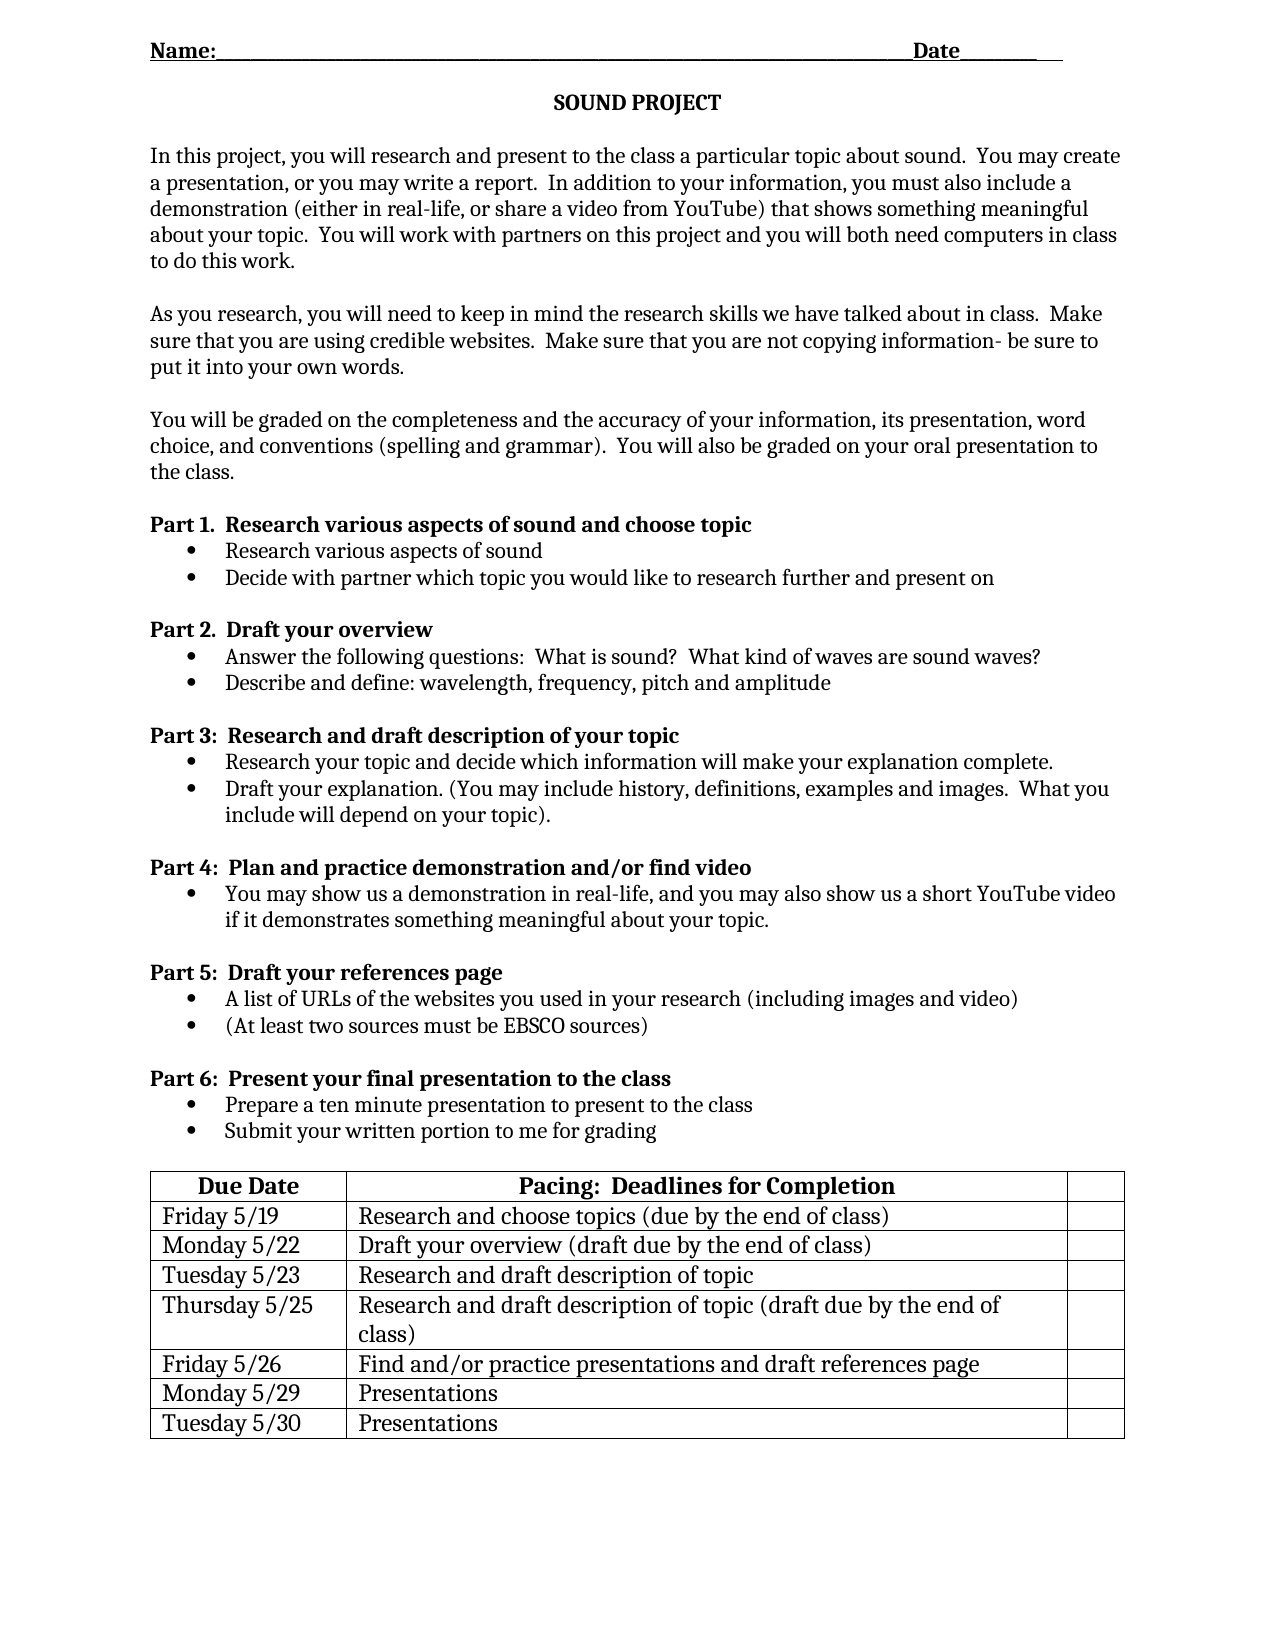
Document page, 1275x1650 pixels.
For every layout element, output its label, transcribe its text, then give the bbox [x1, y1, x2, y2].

table_cell [1068, 1291, 1124, 1348]
list You may show us a demonstration in real-life, and you may also show us a short YouTube video if it demonstrates something meaningful about your topic. [187, 881, 1125, 933]
list Decide with partner which topic you would like to research further and present on [187, 564, 1125, 591]
table_cell Draft your overview (draft due by the end of class) [347, 1231, 1067, 1260]
list (At least two sources must be EBSCO sources) [187, 1013, 1125, 1039]
list Research your topic and decide which information will make your explanation complete. [187, 749, 1125, 775]
table_cell Research and choose topics (due by the end of class) [347, 1202, 1067, 1230]
table_cell Research and draft description of topic (draft due by the end of class) [347, 1291, 1067, 1348]
text Part 4: Plan and practice demonstration and/or find video [150, 854, 1125, 881]
table_header Due Date [151, 1172, 346, 1201]
list Draft your explanation. (You may include history, definitions, examples and images. What you include will depend on your topic). [187, 775, 1125, 828]
table_cell Tuesday 5/30 [151, 1409, 346, 1438]
list Answer the following questions: What is sound? What kind of waves are sound waves? [187, 644, 1125, 670]
list Describe and define: wavelength, frequency, pitch and amplitude [187, 670, 1125, 696]
text As you research, you will need to keep in mind the research skills we have talked about in class. Make sure that you are using credible websites. Make sure that you are not copying information- be sure to put it into your own words. [150, 301, 1125, 380]
text You will be graded on the completeness and the accuracy of your information, its presentation, word choice, and conventions (spelling and grammar). You will also be graded on your oral presentation to the class. [150, 406, 1125, 486]
text Part 1. Research various aspects of sound and choose topic [150, 512, 1125, 538]
table_cell Monday 5/29 [151, 1379, 346, 1408]
text Part 2. Draft your overview [150, 617, 1125, 644]
table_header Pacing: Deadlines for Completion [347, 1172, 1067, 1201]
table_cell Tuesday 5/23 [151, 1261, 346, 1290]
table_cell Research and draft description of topic [347, 1261, 1067, 1290]
list Prepare a ten minute presentation to present to the class [187, 1092, 1125, 1118]
table_cell Friday 5/26 [151, 1350, 346, 1378]
text Part 3: Research and draft description of your topic [150, 723, 1125, 749]
table_cell [1068, 1231, 1124, 1260]
table_cell Thursday 5/25 [151, 1291, 346, 1348]
table_cell [1068, 1409, 1124, 1438]
text In this project, you will research and present to the class a particular topic about sound. You may create a presentation, or you may write a report. In addition to your information, you must also include a demonstration (either in real-life, or share a video from YouTube) that shows something meaningful about your topic. You will work with partners on this project and you will both need computers in class to do this work. [150, 143, 1125, 275]
text SOUND PROJECT [150, 90, 1125, 117]
table_cell [1068, 1261, 1124, 1290]
table_header [1068, 1172, 1124, 1201]
list Submit your written portion to me for grading [187, 1118, 1125, 1144]
table_cell Presentations [347, 1409, 1067, 1438]
text Name:__________________________________________________________________________________Date_________ [150, 37, 1125, 64]
list A list of URLs of the websites you used in your research (including images and video) [187, 986, 1125, 1013]
list Research various aspects of sound [187, 538, 1125, 564]
table_cell [1068, 1202, 1124, 1230]
text Part 5: Draft your references page [150, 960, 1125, 986]
table_cell Monday 5/22 [151, 1231, 346, 1260]
table_cell Presentations [347, 1379, 1067, 1408]
table_cell Find and/or practice presentations and draft references page [347, 1350, 1067, 1378]
table_cell [1068, 1350, 1124, 1378]
text Part 6: Present your final presentation to the class [150, 1065, 1125, 1092]
table_cell [1068, 1379, 1124, 1408]
table_cell Friday 5/19 [151, 1202, 346, 1230]
